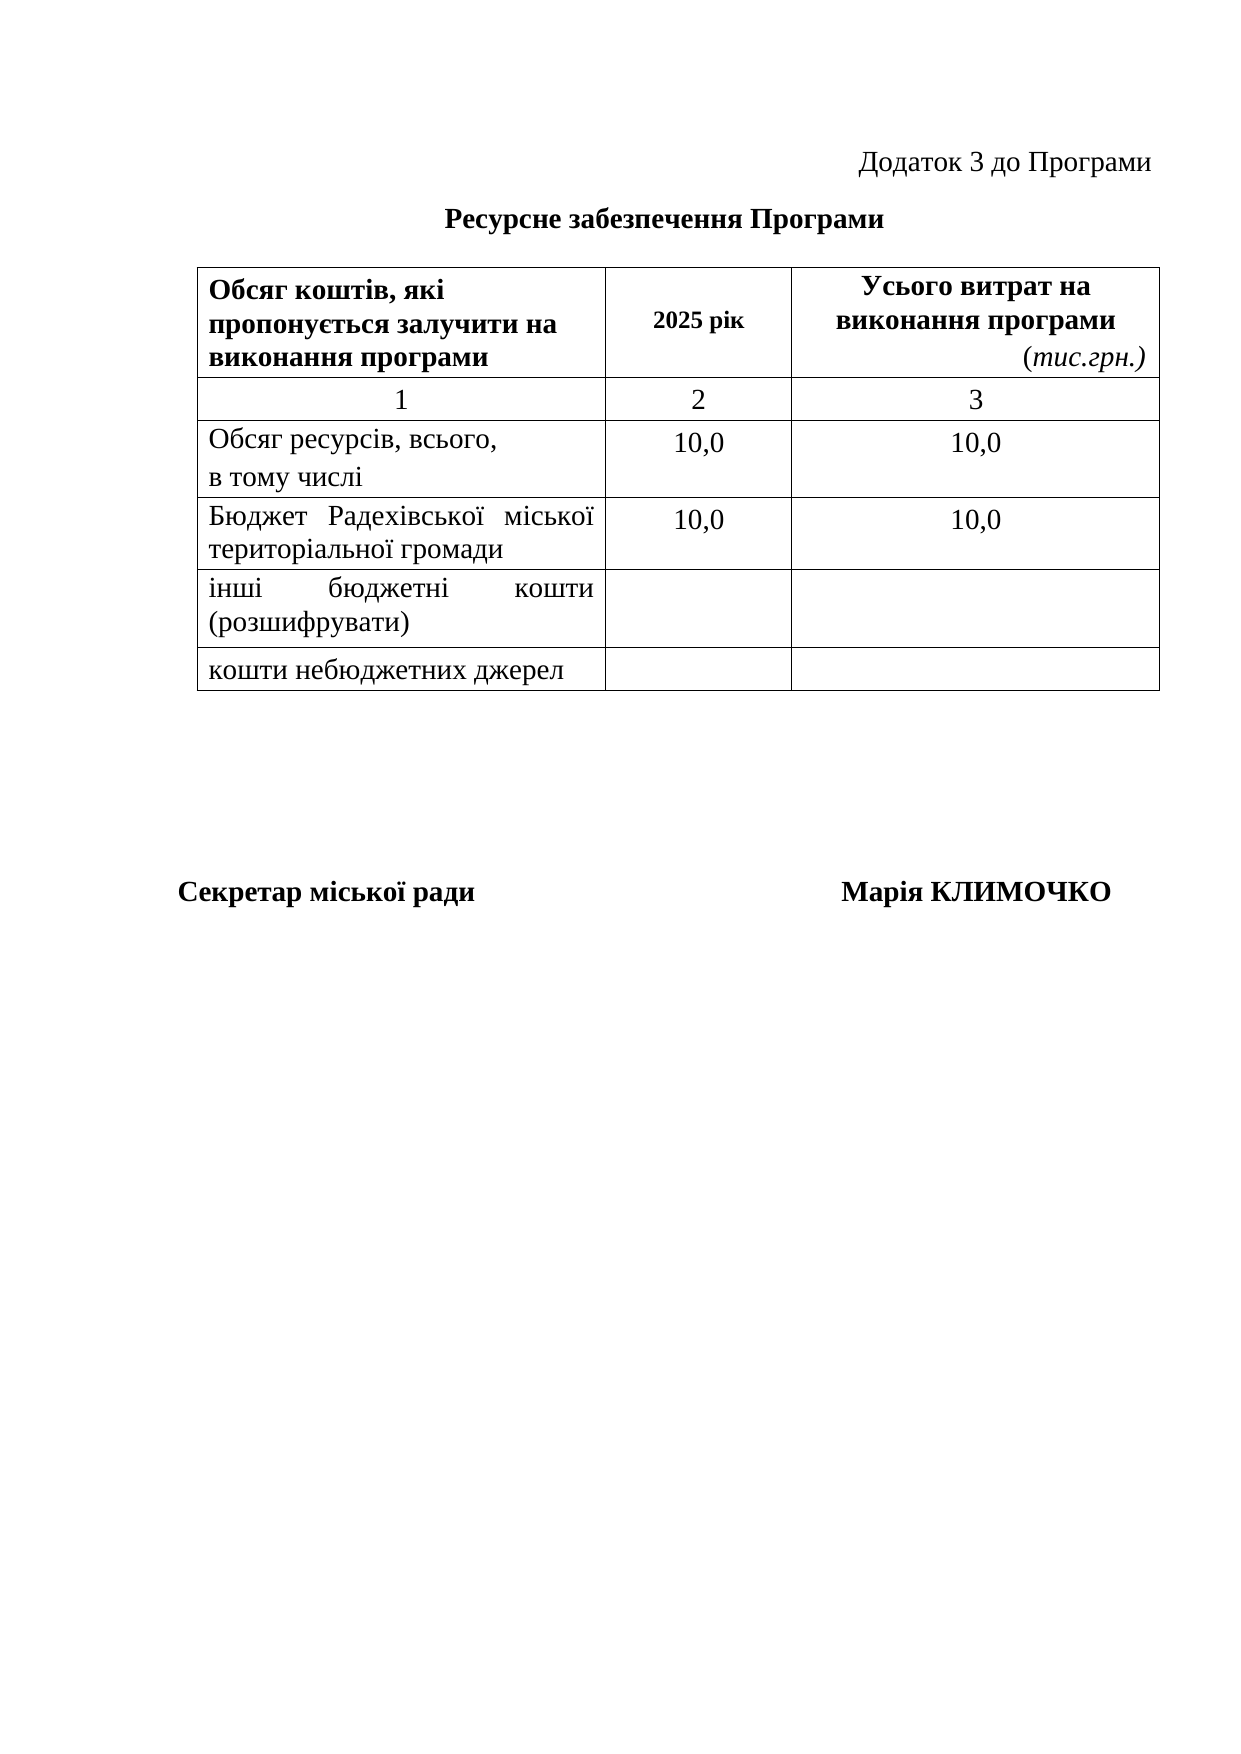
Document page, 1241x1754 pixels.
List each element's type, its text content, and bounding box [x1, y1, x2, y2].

table_header Обсяг коштів, які пропонується залучити на виконання програми [198, 268, 605, 377]
text Ресурсне забезпечення Програми [177, 201, 1152, 235]
table_cell 2 [606, 378, 791, 420]
table_cell Обсяг ресурсів, всього, в тому числі [198, 421, 605, 497]
table_header Усього витрат на виконання програми (тис.грн.) [792, 268, 1159, 377]
table_cell 10,0 [792, 498, 1159, 569]
table_cell [792, 648, 1159, 689]
table_cell 10,0 [792, 421, 1159, 497]
table_cell 10,0 [606, 498, 791, 569]
table_cell кошти небюджетних джерел [198, 648, 605, 689]
table_cell 3 [792, 378, 1159, 420]
table_cell 10,0 [606, 421, 791, 497]
text Секретар міської ради Марія КЛИМОЧКО [177, 874, 1152, 907]
table_cell інші бюджетні кошти (розшифрувати) [198, 570, 605, 647]
table_cell [606, 648, 791, 689]
table_cell [792, 570, 1159, 647]
table_cell 1 [198, 378, 605, 420]
text Додаток 3 до Програми [177, 121, 1152, 178]
table_cell Бюджет Радехівської міської територіальної громади [198, 498, 605, 569]
table_cell [606, 570, 791, 647]
table_header 2025 рік [606, 268, 791, 377]
